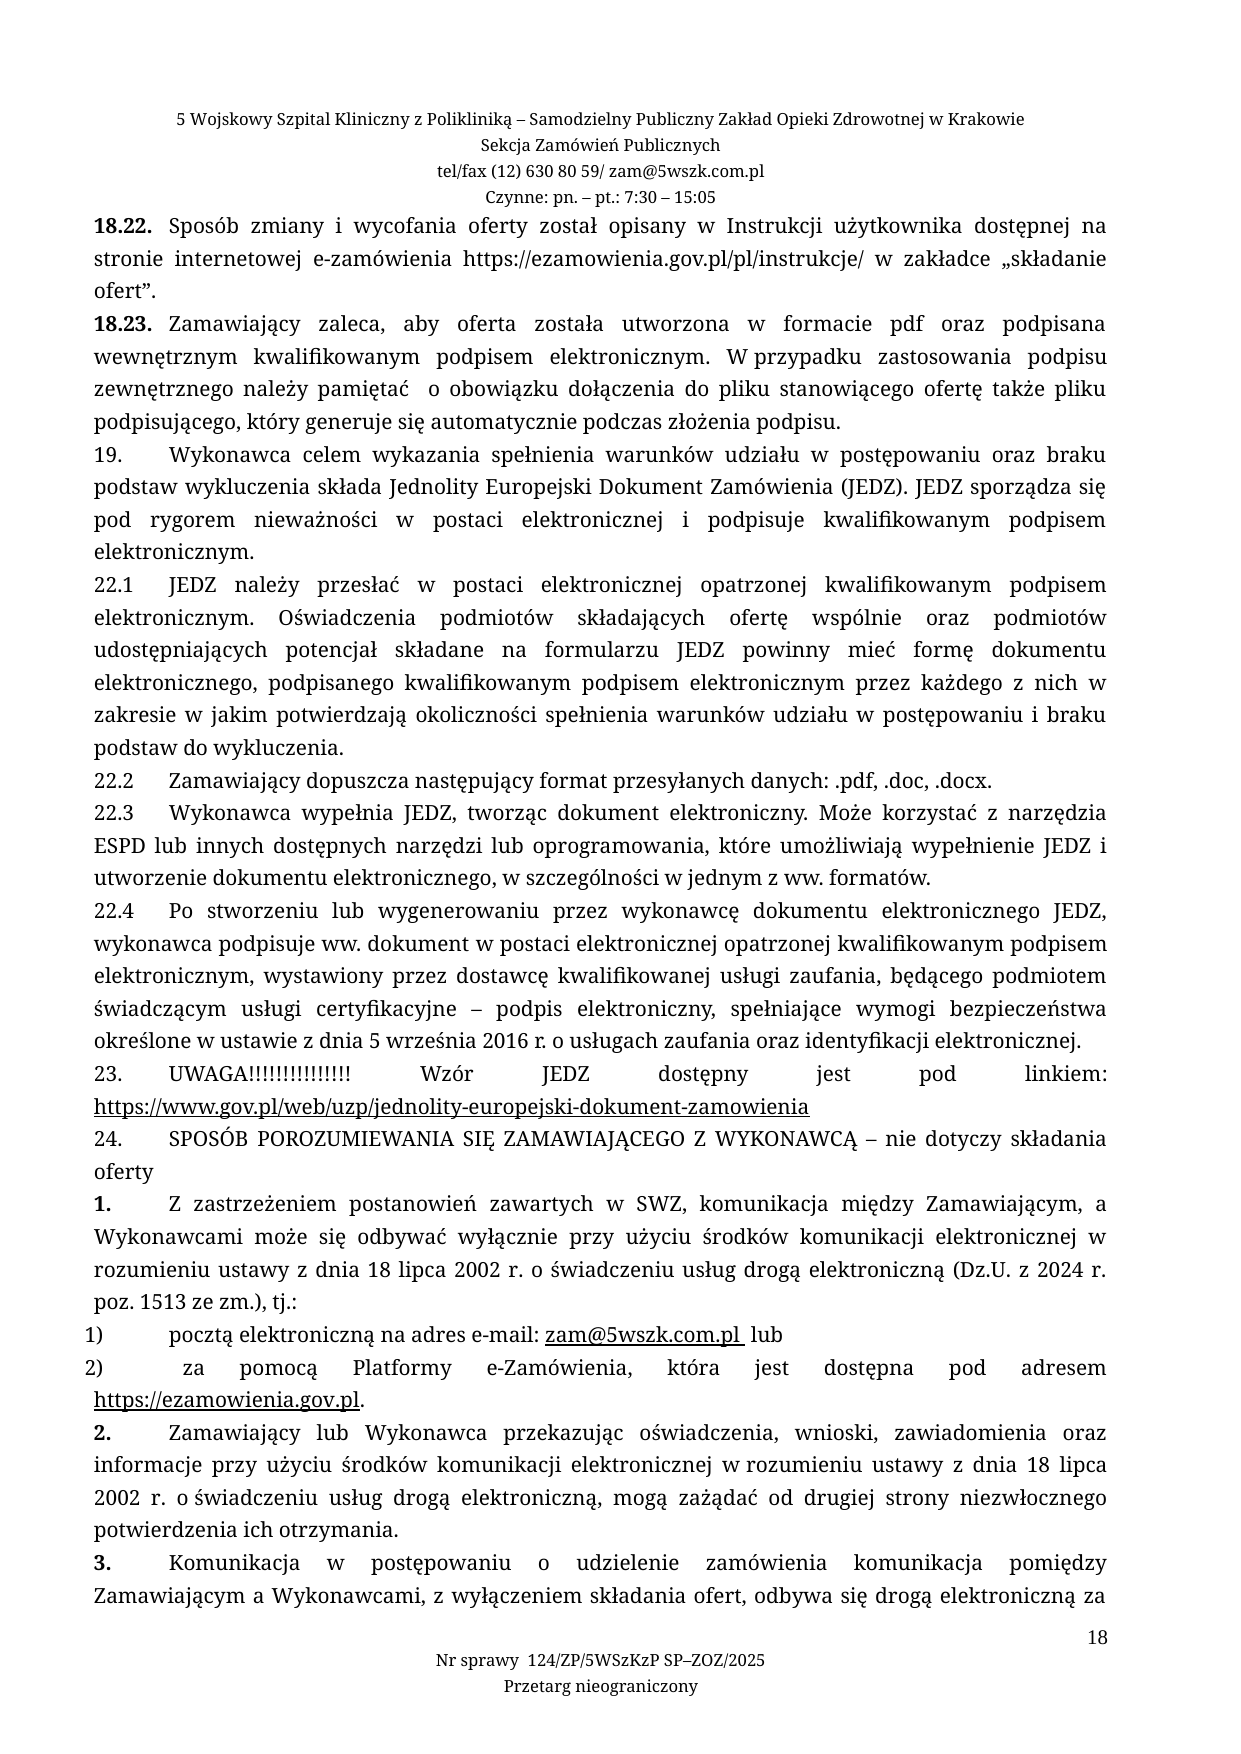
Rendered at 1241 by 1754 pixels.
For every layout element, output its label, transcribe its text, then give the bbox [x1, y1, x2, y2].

list Wykonawca wypełnia JEDZ, tworząc dokument elektroniczny. Może korzystać z narzędzia ESPD lub innych dostępnych narzędzi lub oprogramowania, które umożliwiają wypełnienie JEDZ i utworzenie dokumentu elektronicznego, w szczególności w jednym z ww. formatów. [94, 798, 1107, 892]
list Zamawiający zaleca, aby oferta została utworzona w formacie pdf oraz podpisana wewnętrznym kwalifikowanym podpisem elektronicznym. W przypadku zastosowania podpisu zewnętrznego należy pamiętać o obowiązku dołączenia do pliku stanowiącego ofertę także pliku podpisującego, który generuje się automatycznie podczas złożenia podpisu. [94, 309, 1107, 436]
list za pomocą Platformy e-Zamówienia, która jest dostępna pod adresem https://ezamowienia.gov.pl. [94, 1353, 1107, 1414]
text 23. UWAGA!!!!!!!!!!!!!!! Wzór JEDZ dostępny jest pod linkiem: https://www.gov.pl/web/uzp/jednolity-europejski-dokument-zamowienia [94, 1059, 1107, 1120]
list Zamawiający lub Wykonawca przekazując oświadczenia, wnioski, zawiadomienia oraz informacje przy użyciu środków komunikacji elektronicznej w rozumieniu ustawy z dnia 18 lipca 2002 r. o świadczeniu usług drogą elektroniczną, mogą zażądać od drugiej strony niezwłocznego potwierdzenia ich otrzymania. [94, 1418, 1107, 1544]
text 24. SPOSÓB POROZUMIEWANIA SIĘ ZAMAWIAJĄCEGO Z WYKONAWCĄ – nie dotyczy składania oferty [94, 1124, 1107, 1185]
list pocztą elektroniczną na adres e-mail: zam@5wszk.com.pl lub [94, 1320, 1107, 1348]
list JEDZ należy przesłać w postaci elektronicznej opatrzonej kwalifikowanym podpisem elektronicznym. Oświadczenia podmiotów składających ofertę wspólnie oraz podmiotów udostępniających potencjał składane na formularzu JEDZ powinny mieć formę dokumentu elektronicznego, podpisanego kwalifikowanym podpisem elektronicznym przez każdego z nich w zakresie w jakim potwierdzają okoliczności spełnienia warunków udziału w postępowaniu i braku podstaw do wykluczenia. [94, 570, 1107, 762]
list Zamawiający dopuszcza następujący format przesyłanych danych: .pdf, .doc, .docx. [94, 766, 1107, 794]
list Sposób zmiany i wycofania oferty został opisany w Instrukcji użytkownika dostępnej na stronie internetowej e-zamówienia https://ezamowienia.gov.pl/pl/instrukcje/ w zakładce „składanie ofert”. [94, 211, 1107, 305]
list Wykonawca celem wykazania spełnienia warunków udziału w postępowaniu oraz braku podstaw wykluczenia składa Jednolity Europejski Dokument Zamówienia (JEDZ). JEDZ sporządza się pod rygorem nieważności w postaci elektronicznej i podpisuje kwalifikowanym podpisem elektronicznym. [94, 440, 1107, 566]
list Z zastrzeżeniem postanowień zawartych w SWZ, komunikacja między Zamawiającym, a Wykonawcami może się odbywać wyłącznie przy użyciu środków komunikacji elektronicznej w rozumieniu ustawy z dnia 18 lipca 2002 r. o świadczeniu usług drogą elektroniczną (Dz.U. z 2024 r. poz. 1513 ze zm.), tj.: [94, 1189, 1107, 1316]
list Po stworzeniu lub wygenerowaniu przez wykonawcę dokumentu elektronicznego JEDZ, wykonawca podpisuje ww. dokument w postaci elektronicznej opatrzonej kwalifikowanym podpisem elektronicznym, wystawiony przez dostawcę kwalifikowanej usługi zaufania, będącego podmiotem świadczącym usługi certyfikacyjne – podpis elektroniczny, spełniające wymogi bezpieczeństwa określone w ustawie z dnia 5 września 2016 r. o usługach zaufania oraz identyfikacji elektronicznej. [94, 896, 1107, 1055]
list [94, 1548, 1107, 1609]
